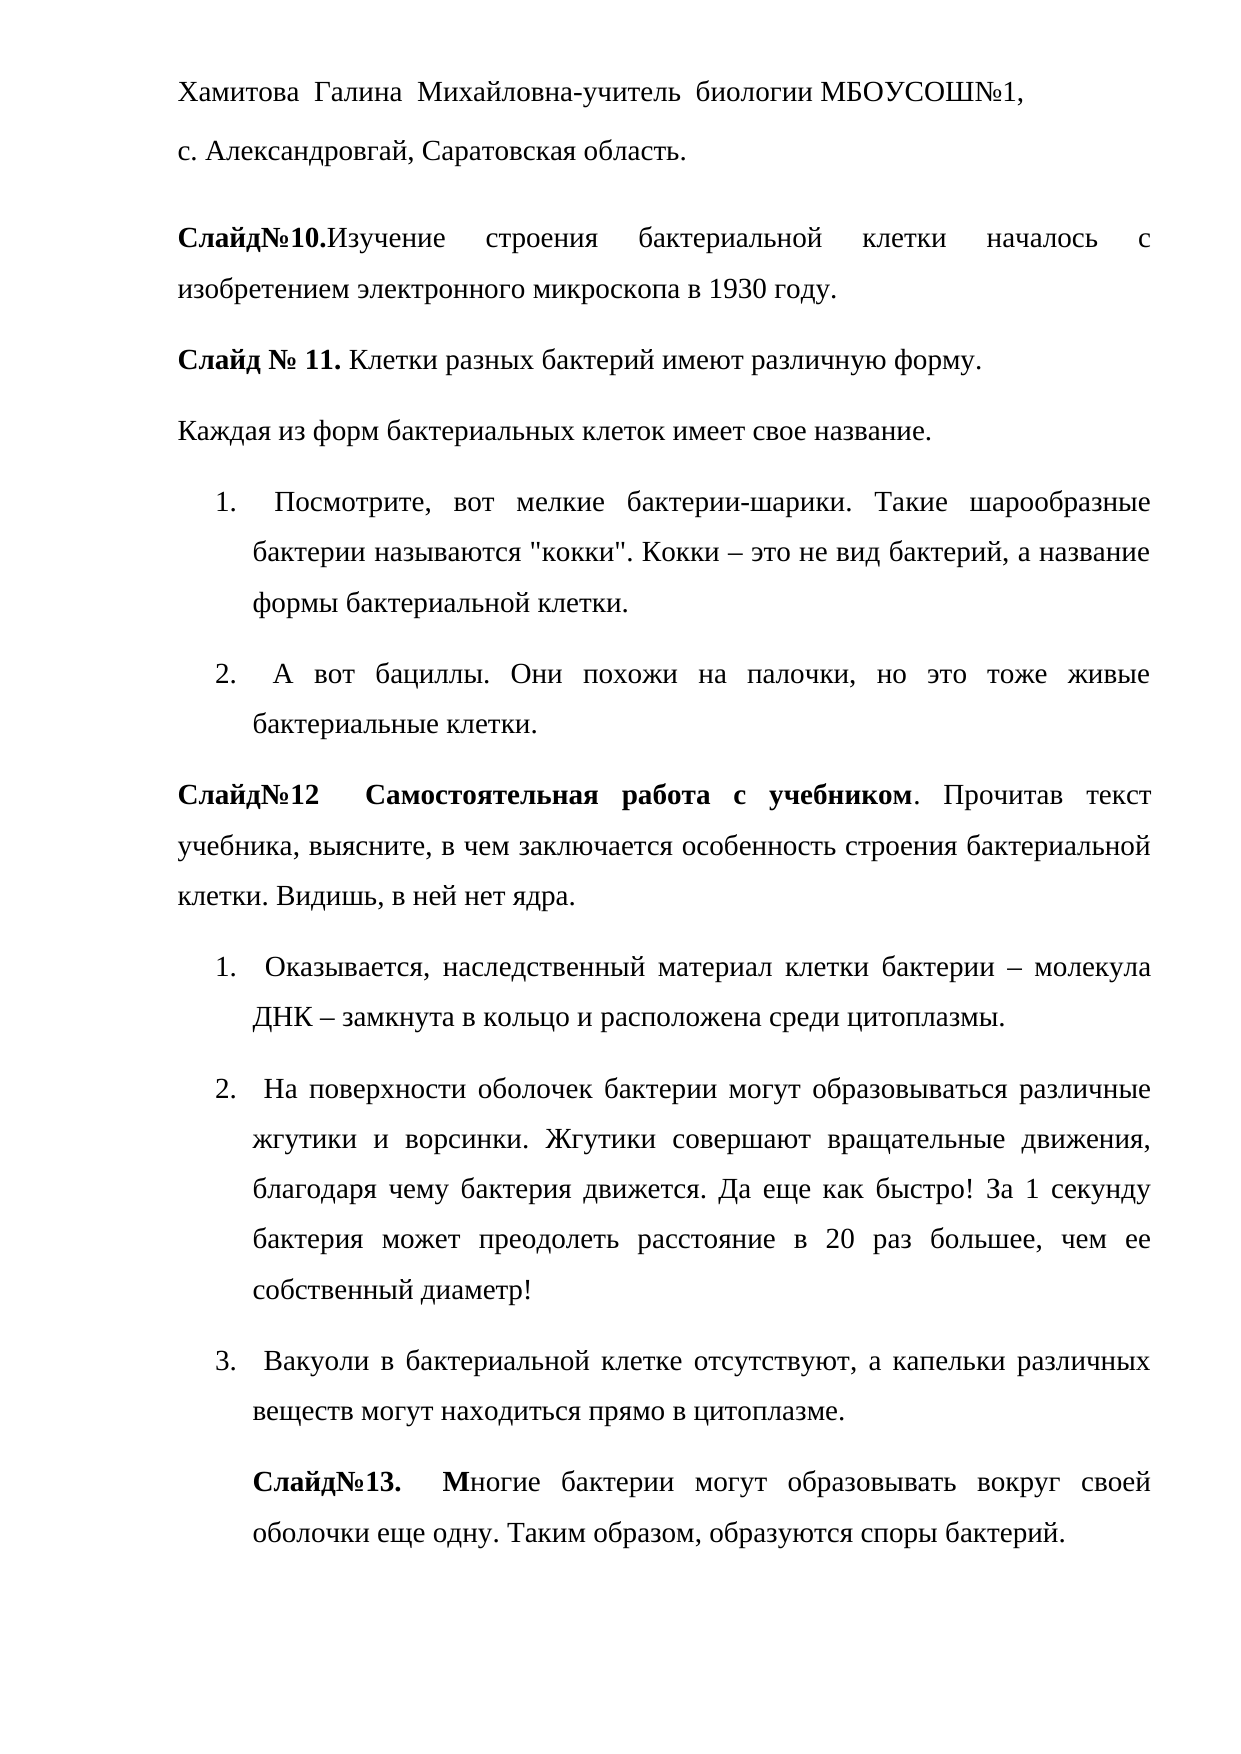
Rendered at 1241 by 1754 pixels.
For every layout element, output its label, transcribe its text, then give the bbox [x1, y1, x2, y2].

list Вакуоли в бактериальной клетке отсутствуют, а капельки различных веществ могут находиться прямо в цитоплазме. [215, 1343, 1152, 1427]
text Каждая из форм бактериальных клеток имеет свое название. [177, 413, 1152, 447]
text Слайд№10.Изучение строения бактериальной клетки началось с изобретением электронного микроскопа в 1930 году. [177, 221, 1152, 304]
list Оказывается, наследственный материал клетки бактерии – молекула ДНК – замкнута в кольцо и расположена среди цитоплазмы. [215, 949, 1152, 1033]
list Посмотрите, вот мелкие бактерии-шарики. Такие шарообразные бактерии называются "кокки". Кокки – это не вид бактерий, а название формы бактериальной клетки. [215, 484, 1152, 618]
text Слайд№12 Самостоятельная работа с учебником. Прочитав текст учебника, выясните, в чем заключается особенность строения бактериальной клетки. Видишь, в ней нет ядра. [177, 777, 1152, 912]
text Слайд № 11. Клетки разных бактерий имеют различную форму. [177, 342, 1152, 376]
list На поверхности оболочек бактерии могут образовываться различные жгутики и ворсинки. Жгутики совершают вращательные движения, благодаря чему бактерия движется. Да еще как быстро! За 1 секунду бактерия может преодолеть расстояние в 20 раз большее, чем ее собственный диаметр! [215, 1071, 1152, 1306]
list А вот бациллы. Они похожи на палочки, но это тоже живые бактериальные клетки. [215, 656, 1152, 740]
text Слайд№13. Многие бактерии могут образовывать вокруг своей оболочки еще одну. Таким образом, образуются споры бактерий. [252, 1464, 1152, 1548]
